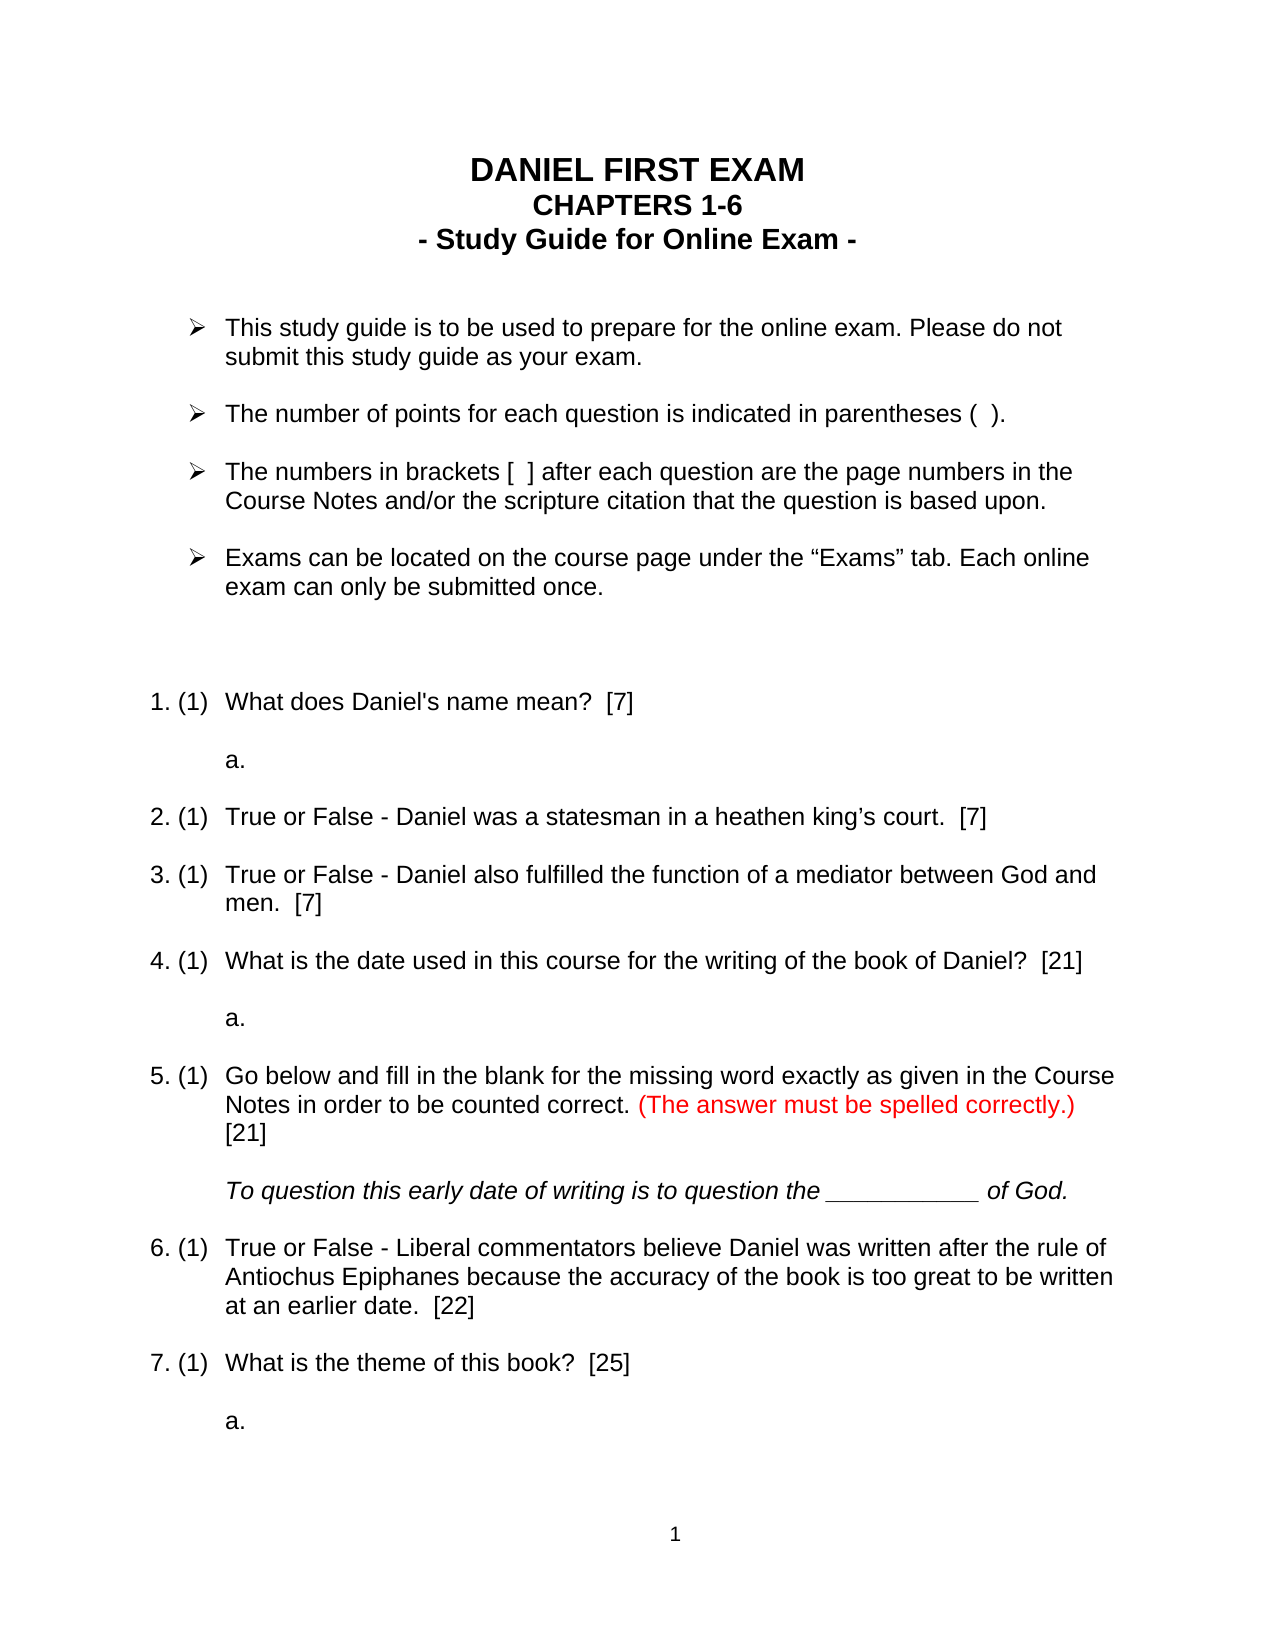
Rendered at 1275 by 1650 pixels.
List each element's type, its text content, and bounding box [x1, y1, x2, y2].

text DANIEL FIRST EXAM [150, 150, 1125, 188]
text a. [225, 1003, 1125, 1032]
text 6. (1) True or False - Liberal commentators believe Daniel was written after the rule of Antiochus Epiphanes because the accuracy of the book is too great to be written at an earlier date. [22] [150, 1233, 1125, 1320]
text To question this early date of writing is to question the ___________ of God. [225, 1176, 1125, 1205]
text 2. (1) True or False - Daniel was a statesman in a heathen king’s court. [7] [150, 802, 1125, 831]
text 3. (1) True or False - Daniel also fulfilled the function of a mediator between God and men. [7] [150, 860, 1125, 917]
text 7. (1) What is the theme of this book? [25] [150, 1348, 1125, 1377]
text CHAPTERS 1-6 [150, 188, 1125, 222]
text 5. (1) Go below and fill in the blank for the missing word exactly as given in the Course Notes in order to be counted correct. (The answer must be spelled correctly.) [21] [150, 1061, 1125, 1147]
list Exams can be located on the course page under the “Exams” tab. Each online exam can only be submitted once. [187, 543, 1125, 601]
text 1. (1) What does Daniel's name mean? [7] [150, 687, 1125, 716]
text 4. (1) What is the date used in this course for the writing of the book of Daniel? [21] [150, 946, 1125, 975]
list The numbers in brackets [ ] after each question are the page numbers in the Course Notes and/or the scripture citation that the question is based upon. [187, 457, 1125, 514]
list This study guide is to be used to prepare for the online exam. Please do not submit this study guide as your exam. [187, 313, 1125, 371]
text - Study Guide for Online Exam - [150, 222, 1125, 256]
list The number of points for each question is indicated in parentheses ( ). [187, 399, 1125, 428]
text a. [225, 745, 1125, 773]
text a. [225, 1406, 1125, 1435]
